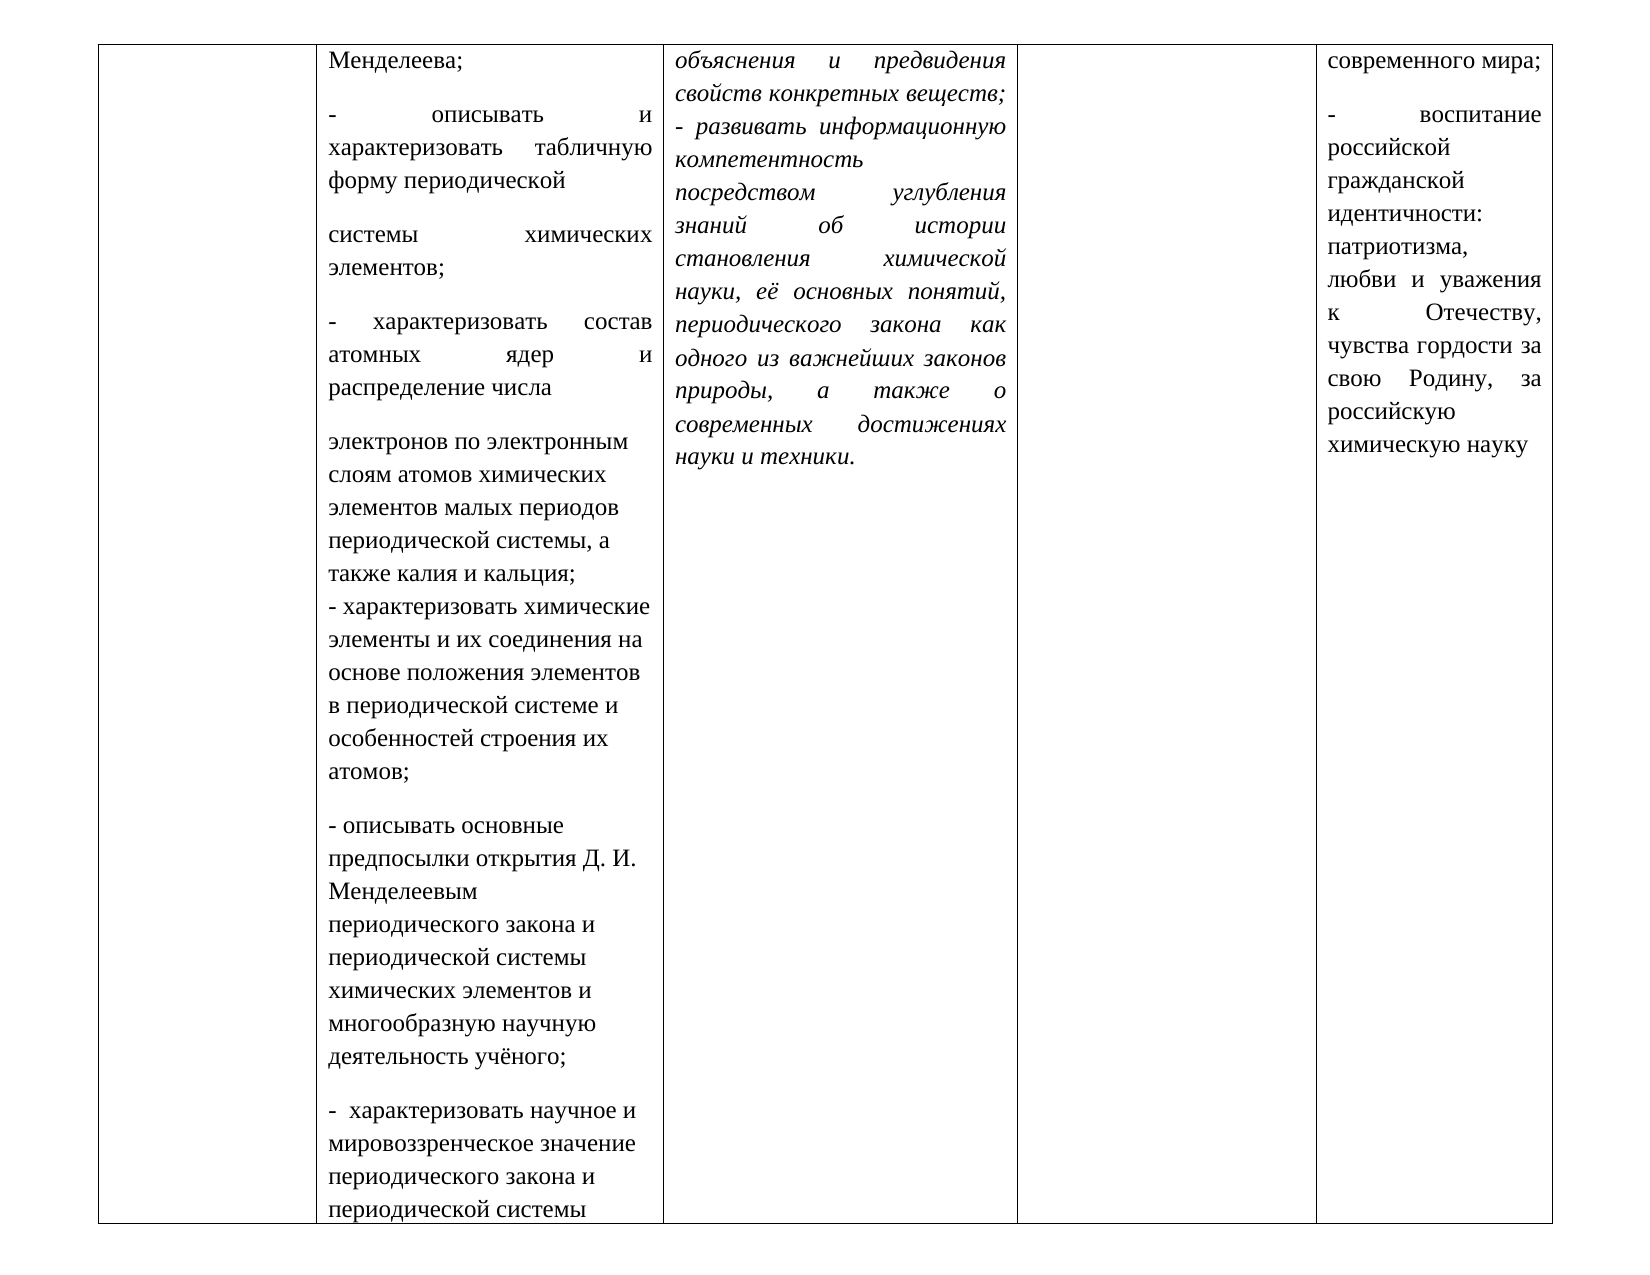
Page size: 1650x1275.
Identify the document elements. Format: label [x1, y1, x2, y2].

table_cell [1317, 45, 1552, 1223]
table_cell [664, 45, 1017, 1223]
table_cell [99, 45, 316, 1223]
table_cell [1018, 45, 1316, 1223]
table_cell [317, 45, 663, 1223]
